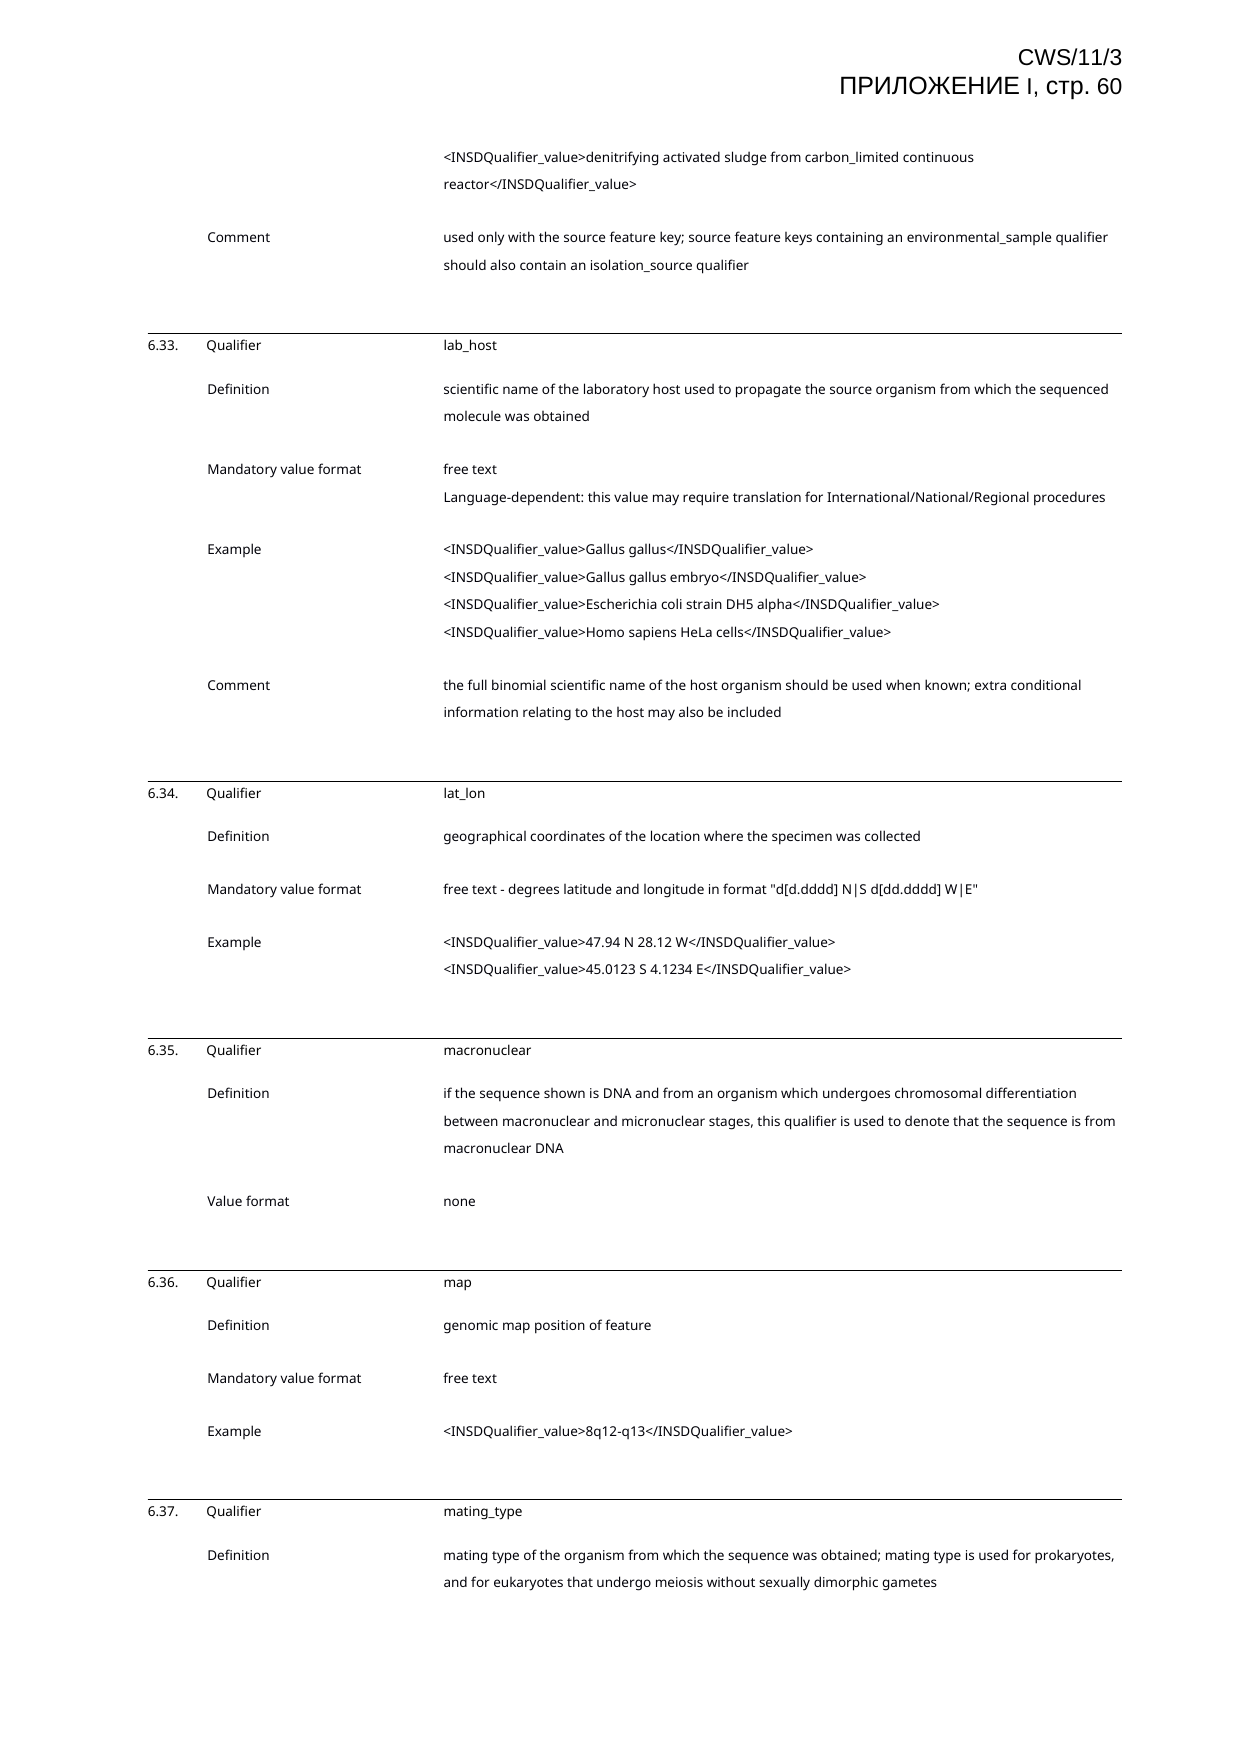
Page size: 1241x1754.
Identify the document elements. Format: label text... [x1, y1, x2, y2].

text Qualifier macronuclear [148, 1039, 1122, 1059]
text Example <INSDQualifier_value>Gallus gallus</INSDQualifier_value> [207, 540, 1122, 558]
text Example <INSDQualifier_value>8q12-q13</INSDQualifier_value> [207, 1421, 1122, 1440]
text <INSDQualifier_value>Escherichia coli strain DH5 alpha</INSDQualifier_value> [443, 595, 1122, 614]
text Value format none [207, 1192, 1122, 1211]
text <INSDQualifier_value>Homo sapiens HeLa cells</INSDQualifier_value> [443, 623, 1122, 641]
text Comment the full binomial scientific name of the host organism should be used when known; extra conditional information relating to the host may also be included [207, 676, 1122, 722]
text Qualifier mating_type [148, 1500, 1122, 1521]
text Definition if the sequence shown is DNA and from an organism which undergoes chromosomal differentiation between macronuclear and micronuclear stages, this qualifier is used to denote that the sequence is from macronuclear DNA [207, 1084, 1122, 1158]
text Mandatory value format free text - degrees latitude and longitude in format "d[d.dddd] N|S d[dd.dddd] W|E" [207, 880, 1122, 898]
text Definition geographical coordinates of the location where the specimen was collected [207, 827, 1122, 846]
text <INSDQualifier_value>45.0123 S 4.1234 E</INSDQualifier_value> [443, 960, 1122, 978]
text <INSDQualifier_value>denitrifying activated sludge from carbon_limited continuous reactor</INSDQualifier_value> [443, 148, 1122, 194]
text Qualifier lab_host [148, 334, 1122, 355]
text Definition scientific name of the laboratory host used to propagate the source organism from which the sequenced molecule was obtained [207, 380, 1122, 426]
text <INSDQualifier_value>Gallus gallus embryo</INSDQualifier_value> [443, 568, 1122, 586]
text Qualifier map [148, 1271, 1122, 1291]
text Example <INSDQualifier_value>47.94 N 28.12 W</INSDQualifier_value> [207, 932, 1122, 951]
text Comment used only with the source feature key; source feature keys containing an environmental_sample qualifier should also contain an isolation_source qualifier [207, 228, 1122, 274]
text Definition mating type of the organism from which the sequence was obtained; mating type is used for prokaryotes, and for eukaryotes that undergo meiosis without sexually dimorphic gametes [207, 1546, 1122, 1592]
text Mandatory value format free text [207, 1369, 1122, 1387]
text Mandatory value format free text Language-dependent: this value may require translation for International/National/Regional procedures [207, 460, 1122, 506]
text Qualifier lat_lon [148, 782, 1122, 802]
text Definition genomic map position of feature [207, 1316, 1122, 1335]
